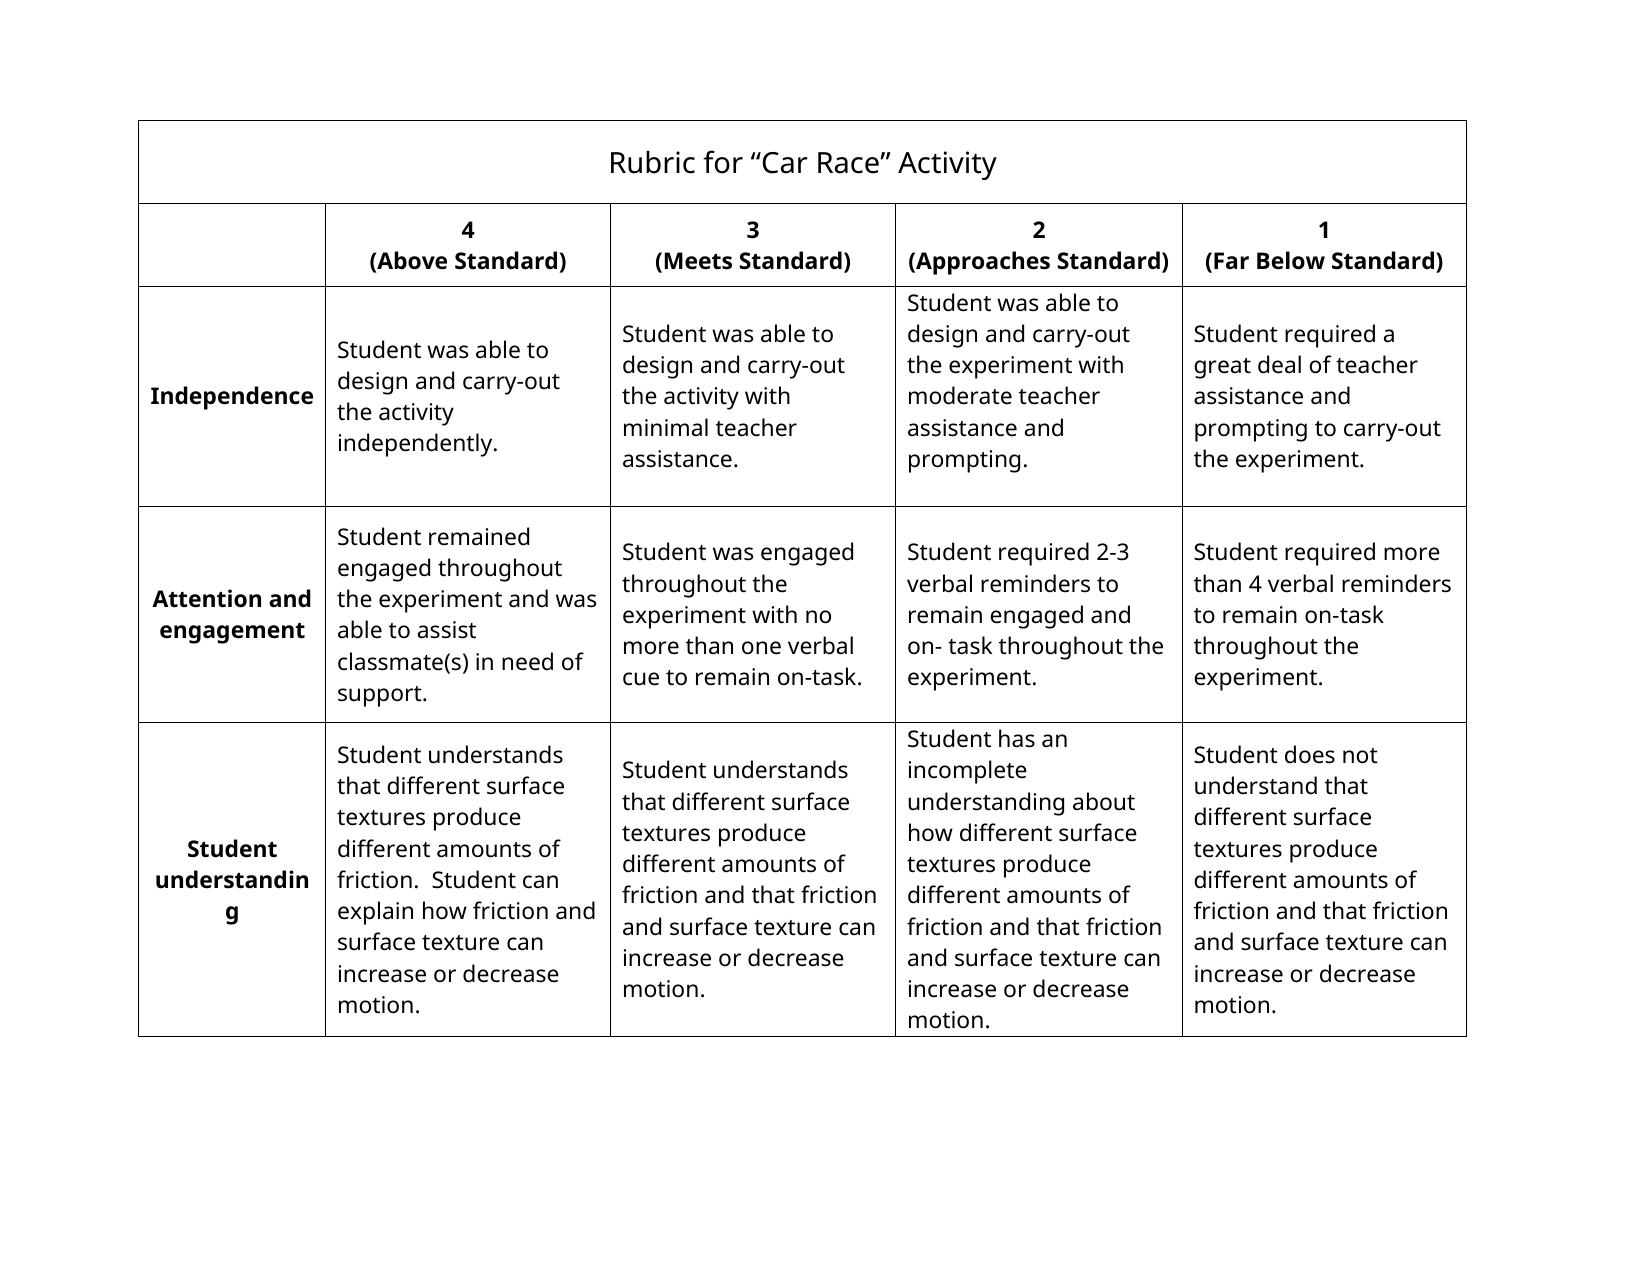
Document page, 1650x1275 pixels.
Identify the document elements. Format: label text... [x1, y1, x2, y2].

table_cell 3 (Meets Standard) [611, 204, 895, 286]
table_cell 1 (Far Below Standard) [1183, 204, 1466, 286]
table_cell Attention and engagement [139, 507, 325, 722]
table_cell Student required 2-3 verbal reminders to remain engaged and on- task throughout the experiment. [896, 507, 1182, 722]
table_cell Student remained engaged throughout the experiment and was able to assist classmate(s) in need of support. [326, 507, 610, 722]
table_cell Student has an incomplete understanding about how different surface textures produce different amounts of friction and that friction and surface texture can increase or decrease motion. [896, 723, 1182, 1036]
table_cell Student understanding [139, 723, 325, 1036]
table_cell Student was able to design and carry-out the experiment with moderate teacher assistance and prompting. [896, 287, 1182, 506]
table_cell Student was able to design and carry-out the activity with minimal teacher assistance. [611, 287, 895, 506]
table_cell [139, 204, 325, 286]
table_cell Student required more than 4 verbal reminders to remain on-task throughout the experiment. [1183, 507, 1466, 722]
table_cell Student does not understand that different surface textures produce different amounts of friction and that friction and surface texture can increase or decrease motion. [1183, 723, 1466, 1036]
table_cell 2 (Approaches Standard) [896, 204, 1182, 286]
table_cell Student was able to design and carry-out the activity independently. [326, 287, 610, 506]
table_cell 4 (Above Standard) [326, 204, 610, 286]
table_cell Independence [139, 287, 325, 506]
table_cell Student understands that different surface textures produce different amounts of friction and that friction and surface texture can increase or decrease motion. [611, 723, 895, 1036]
table_cell Student understands that different surface textures produce different amounts of friction. Student can explain how friction and surface texture can increase or decrease motion. [326, 723, 610, 1036]
table_cell Student required a great deal of teacher assistance and prompting to carry-out the experiment. [1183, 287, 1466, 506]
table_header Rubric for “Car Race” Activity [139, 121, 1466, 203]
table_cell Student was engaged throughout the experiment with no more than one verbal cue to remain on-task. [611, 507, 895, 722]
